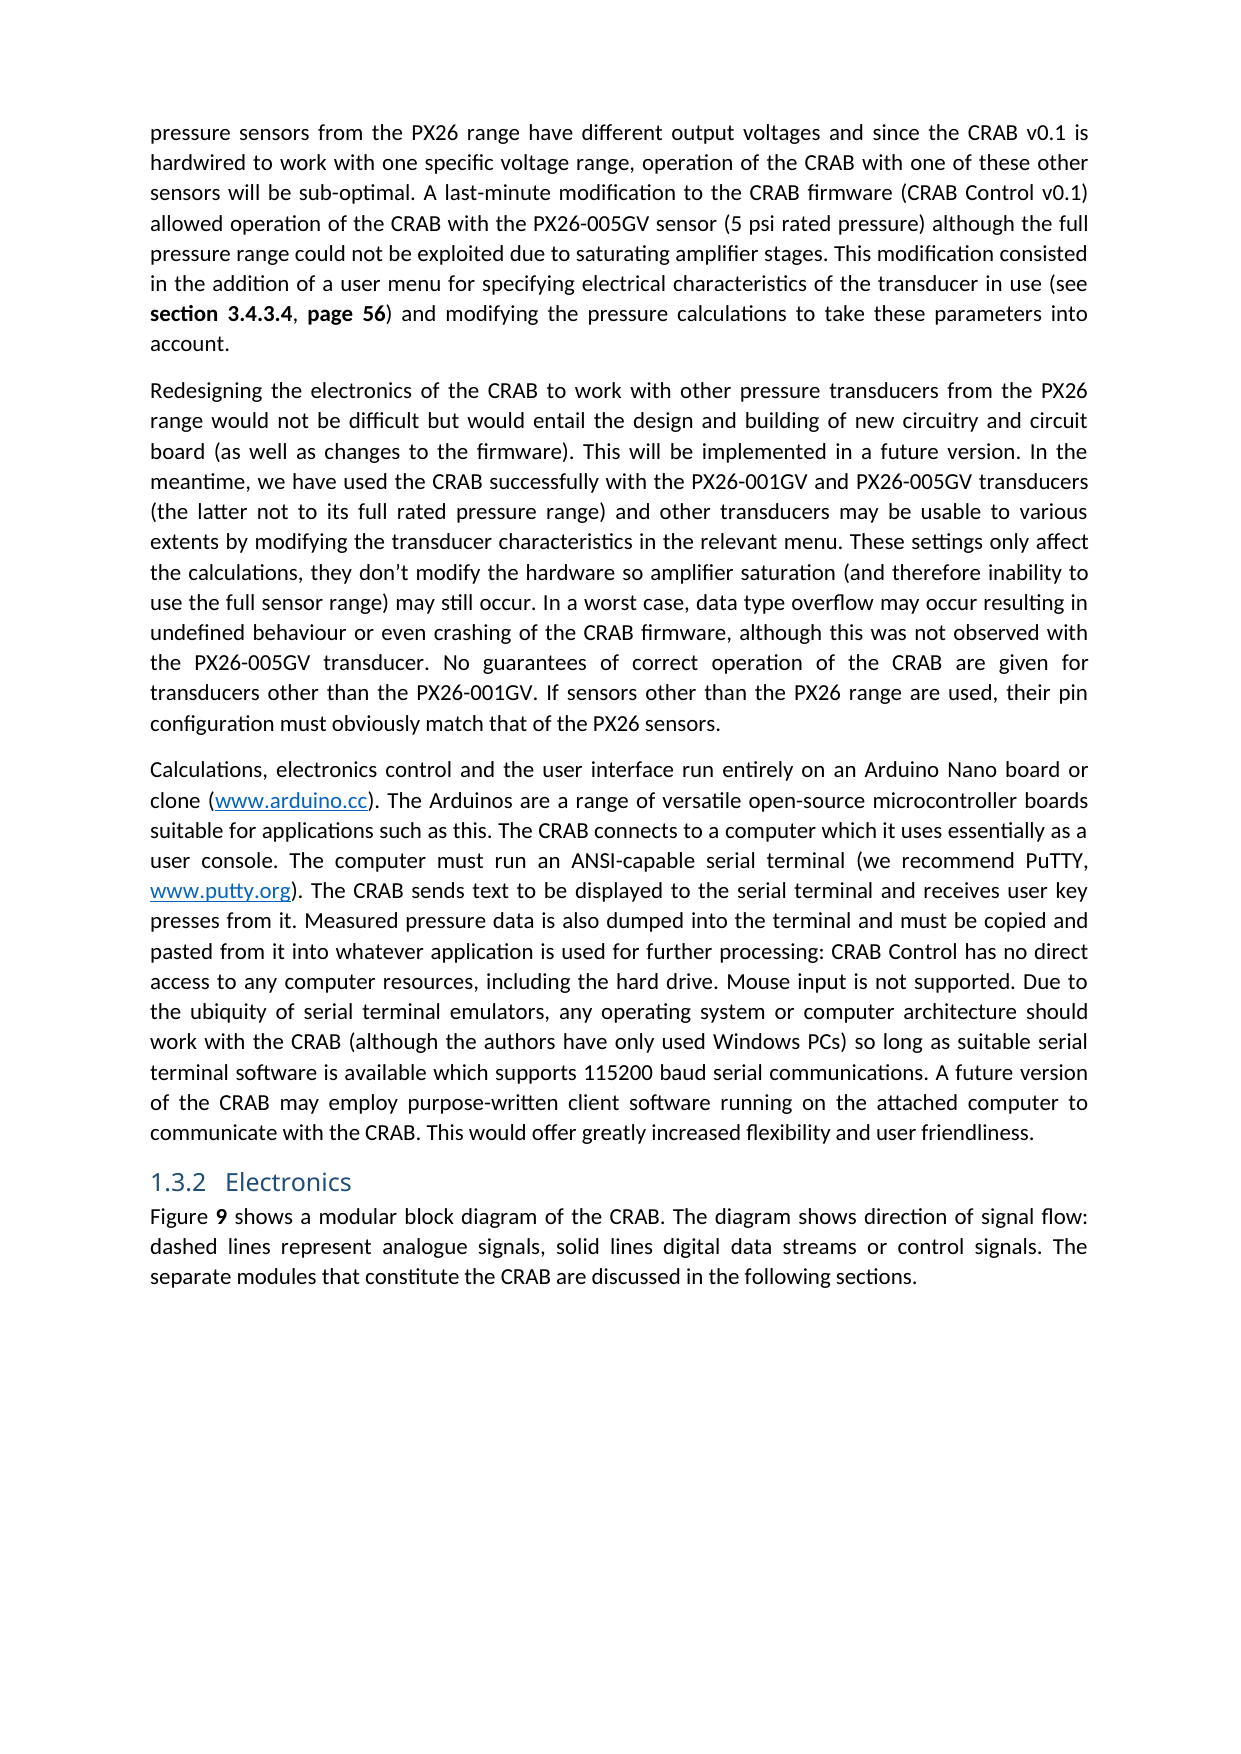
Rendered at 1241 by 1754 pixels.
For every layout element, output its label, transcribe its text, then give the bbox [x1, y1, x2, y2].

text Redesigning the electronics of the CRAB to work with other pressure transducers from the PX26 range would not be difficult but would entail the design and building of new circuitry and circuit board (as well as changes to the firmware). This will be implemented in a future version. In the meantime, we have used the CRAB successfully with the PX26-001GV and PX26-005GV transducers (the latter not to its full rated pressure range) and other transducers may be usable to various extents by modifying the transducer characteristics in the relevant menu. These settings only affect the calculations, they don’t modify the hardware so amplifier saturation (and therefore inability to use the full sensor range) may still occur. In a worst case, data type overflow may occur resulting in undefined behaviour or even crashing of the CRAB firmware, although this was not observed with the PX26-005GV transducer. No guarantees of correct operation of the CRAB are given for transducers other than the PX26-001GV. If sensors other than the PX26 range are used, their pin configuration must obviously match that of the PX26 sensors. [150, 376, 1090, 737]
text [150, 118, 1090, 358]
text Calculations, electronics control and the user interface run entirely on an Arduino Nano board or clone (www.arduino.cc). The Arduinos are a range of versatile open-source microcontroller boards suitable for applications such as this. The CRAB connects to a computer which it uses essentially as a user console. The computer must run an ANSI-capable serial terminal (we recommend PuTTY, www.putty.org). The CRAB sends text to be displayed to the serial terminal and receives user key presses from it. Measured pressure data is also dumped into the terminal and must be copied and pasted from it into whatever application is used for further processing: CRAB Control has no direct access to any computer resources, including the hard drive. Mouse input is not supported. Due to the ubiquity of serial terminal emulators, any operating system or computer architecture should work with the CRAB (although the authors have only used Windows PCs) so long as suitable serial terminal software is available which supports 115200 baud serial communications. A future version of the CRAB may employ purpose-written client software running on the attached computer to communicate with the CRAB. This would offer greatly increased flexibility and user friendliness. [150, 756, 1090, 1146]
text Figure 9 shows a modular block diagram of the CRAB. The diagram shows direction of signal flow: dashed lines represent analogue signals, solid lines digital data streams or control signals. The separate modules that constitute the CRAB are discussed in the following sections. [150, 1202, 1090, 1290]
subtitle Electronics [150, 1165, 1090, 1199]
